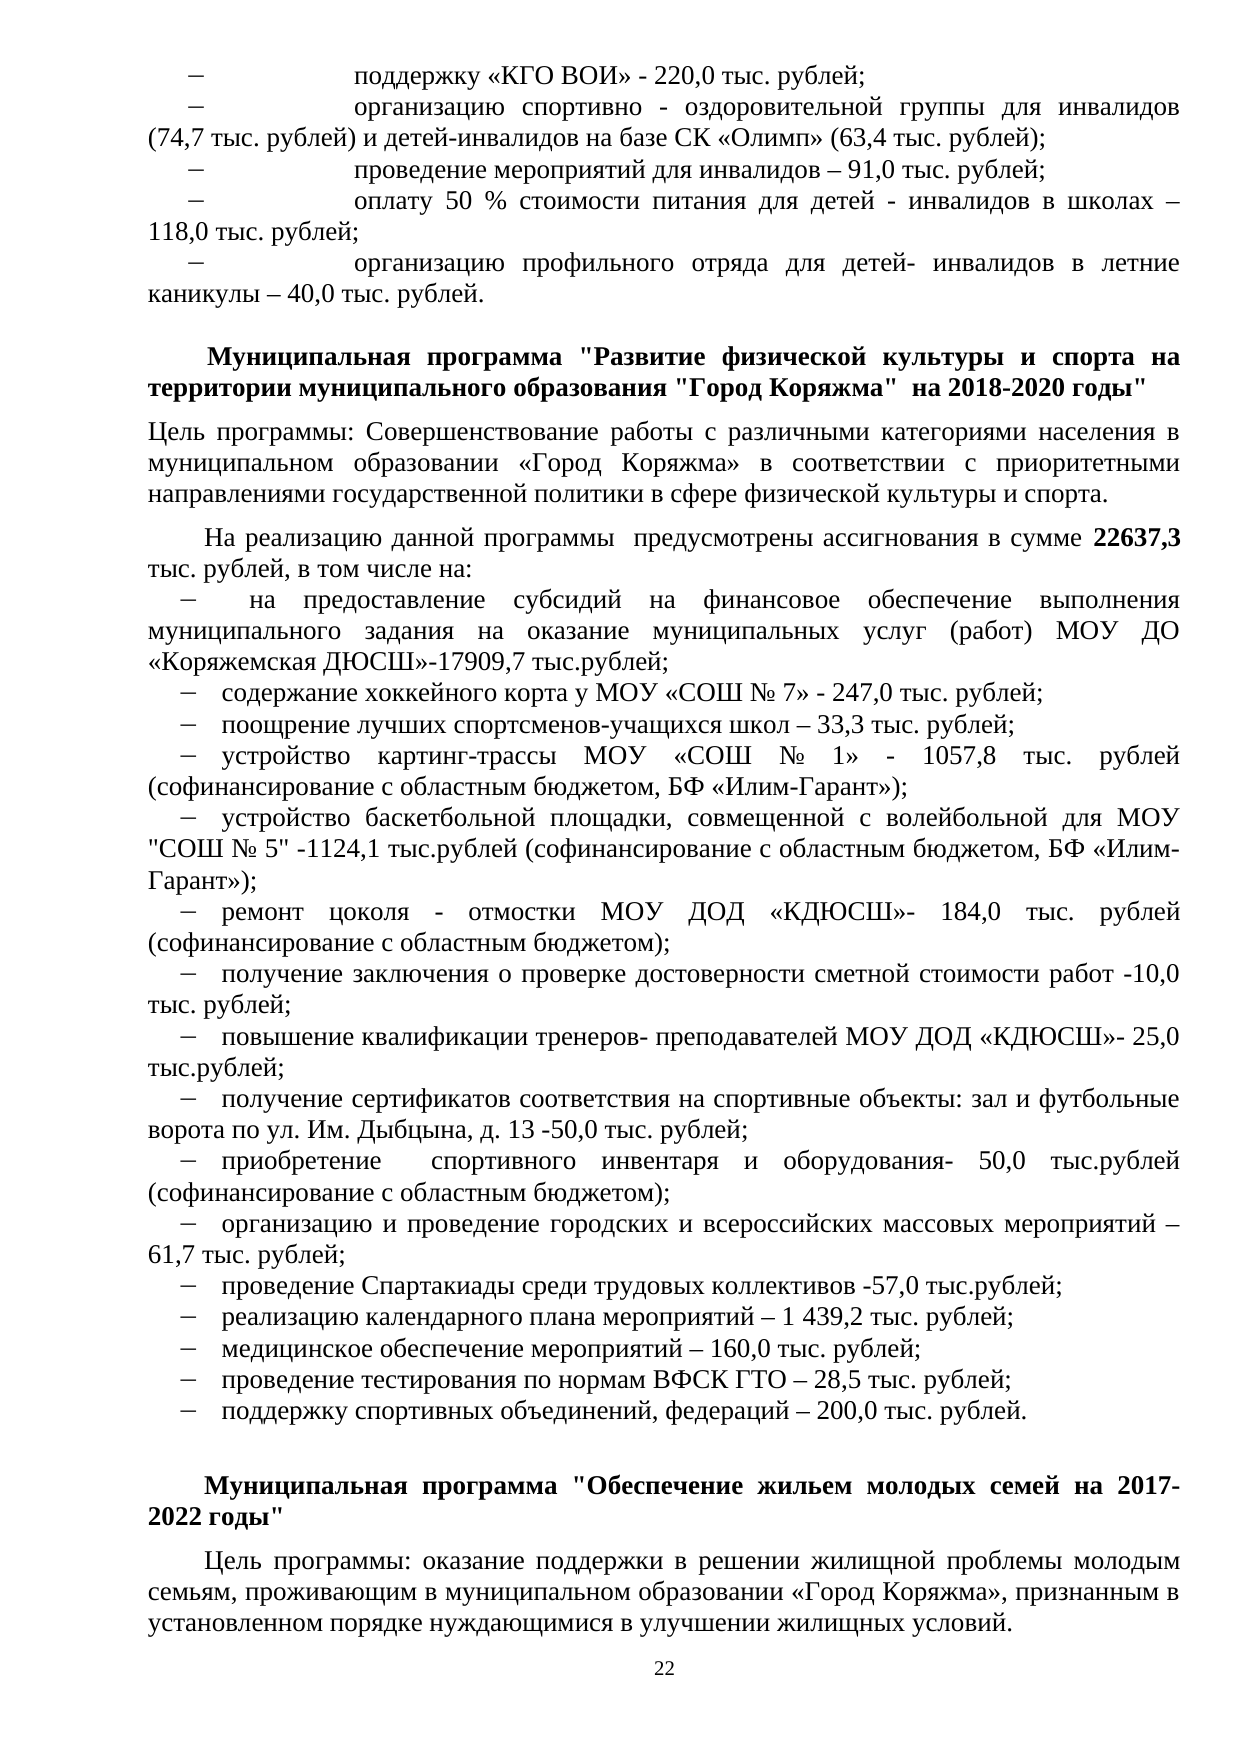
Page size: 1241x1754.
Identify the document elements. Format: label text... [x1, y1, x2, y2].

list проведение тестирования по нормам ВФСК ГТО – 28,5 тыс. рублей; [148, 1363, 1181, 1394]
text Цель программы: Совершенствование работы с различными категориями населения в муниципальном образовании «Город Коряжма» в соответствии с приоритетными направлениями государственной политики в сфере физической культуры и спорта. [148, 415, 1181, 508]
list поддержку «КГО ВОИ» - 220,0 тыс. рублей; [148, 59, 1181, 90]
list на предоставление субсидий на финансовое обеспечение выполнения муниципального задания на оказание муниципальных услуг (работ) МОУ ДО «Коряжемская ДЮСШ»-17909,7 тыс.рублей; [148, 583, 1181, 676]
list содержание хоккейного корта у МОУ «СОШ № 7» - 247,0 тыс. рублей; [148, 676, 1181, 708]
list оплату 50 % стоимости питания для детей - инвалидов в школах – 118,0 тыс. рублей; [148, 184, 1181, 246]
list получение заключения о проверке достоверности сметной стоимости работ -10,0 тыс. рублей; [148, 957, 1181, 1020]
list устройство баскетбольной площадки, совмещенной с волейбольной для МОУ "СОШ № 5" -1124,1 тыс.рублей (софинансирование с областным бюджетом, БФ «Илим-Гарант»); [148, 801, 1181, 895]
list ремонт цоколя - отмостки МОУ ДОД «КДЮСШ»- 184,0 тыс. рублей (софинансирование с областным бюджетом); [148, 895, 1181, 957]
list организацию профильного отряда для детей- инвалидов в летние каникулы – 40,0 тыс. рублей. [148, 246, 1181, 309]
list медицинское обеспечение мероприятий – 160,0 тыс. рублей; [148, 1332, 1181, 1363]
list повышение квалификации тренеров- преподавателей МОУ ДОД «КДЮСШ»- 25,0 тыс.рублей; [148, 1020, 1181, 1082]
list проведение мероприятий для инвалидов – 91,0 тыс. рублей; [148, 153, 1181, 184]
list получение сертификатов соответствия на спортивные объекты: зал и футбольные ворота по ул. Им. Дыбцына, д. 13 -50,0 тыс. рублей; [148, 1082, 1181, 1144]
list организацию спортивно - оздоровительной группы для инвалидов (74,7 тыс. рублей) и детей-инвалидов на базе СК «Олимп» (63,4 тыс. рублей); [148, 90, 1181, 153]
list устройство картинг-трассы МОУ «СОШ № 1» - 1057,8 тыс. рублей (софинансирование с областным бюджетом, БФ «Илим-Гарант»); [148, 739, 1181, 801]
list проведение Спартакиады среди трудовых коллективов -57,0 тыс.рублей; [148, 1269, 1181, 1301]
list реализацию календарного плана мероприятий – 1 439,2 тыс. рублей; [148, 1301, 1181, 1332]
text На реализацию данной программы предусмотрены ассигнования в сумме 22637,3 тыс. рублей, в том числе на: [148, 521, 1181, 583]
list приобретение спортивного инвентаря и оборудования- 50,0 тыс.рублей (софинансирование с областным бюджетом); [148, 1144, 1181, 1207]
list организацию и проведение городских и всероссийских массовых мероприятий – 61,7 тыс. рублей; [148, 1207, 1181, 1269]
list поощрение лучших спортсменов-учащихся школ – 33,3 тыс. рублей; [148, 708, 1181, 739]
list поддержку спортивных объединений, федераций – 200,0 тыс. рублей. [148, 1394, 1181, 1426]
text Цель программы: оказание поддержки в решении жилищной проблемы молодым семьям, проживающим в муниципальном образовании «Город Коряжма», признанным в установленном порядке нуждающимися в улучшении жилищных условий. [148, 1544, 1181, 1637]
text Муниципальная программа "Обеспечение жильем молодых семей на 2017-2022 годы" [148, 1469, 1181, 1531]
text Муниципальная программа "Развитие физической культуры и спорта на территории муниципального образования "Город Коряжма" на 2018-2020 годы" [148, 340, 1181, 402]
